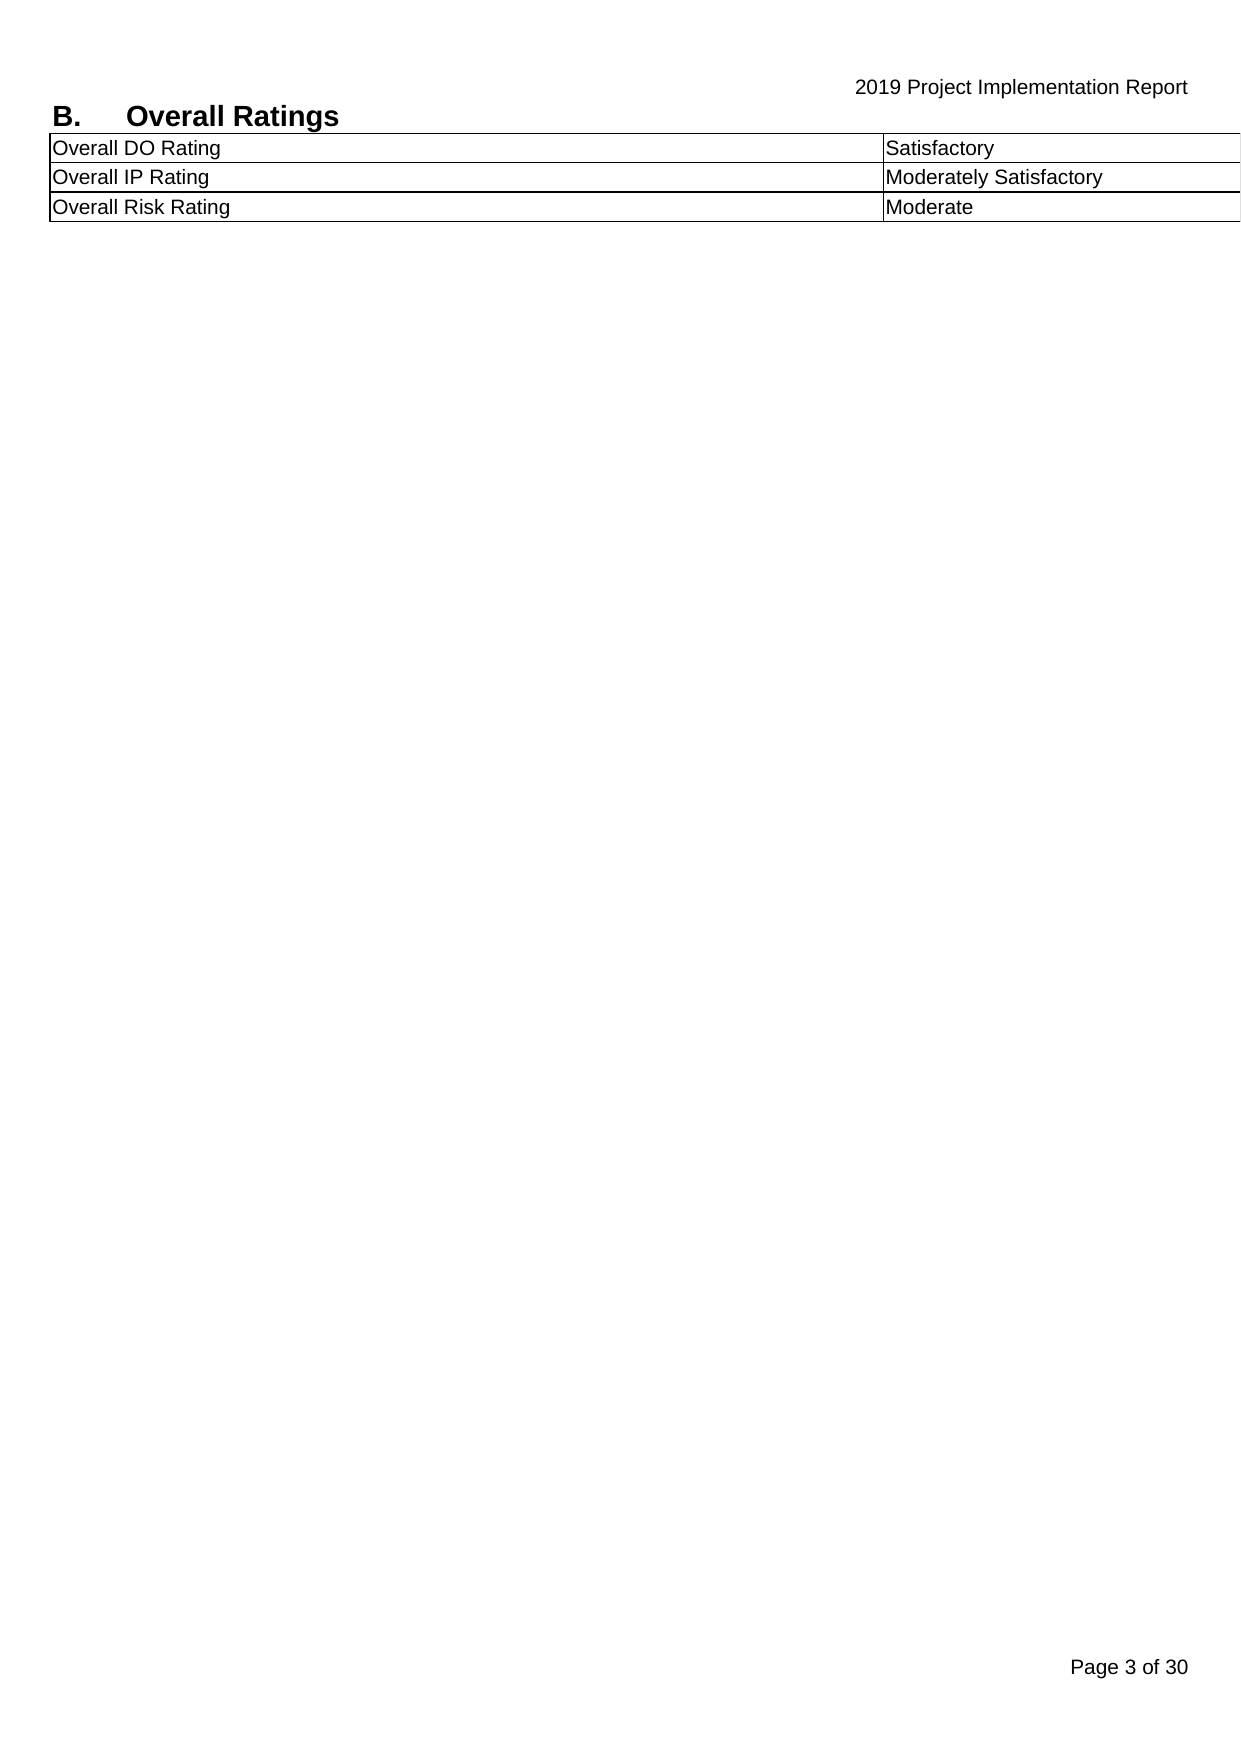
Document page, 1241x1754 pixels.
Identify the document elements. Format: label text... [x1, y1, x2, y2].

table_cell Overall Risk Rating [51, 193, 883, 221]
table_header Satisfactory [884, 134, 1240, 162]
table_cell Moderate [884, 193, 1240, 221]
subtitle Overall Ratings [52, 99, 1188, 132]
table_header Overall DO Rating [51, 134, 883, 162]
table_cell Overall IP Rating [51, 163, 883, 191]
table_cell Moderately Satisfactory [884, 163, 1240, 191]
